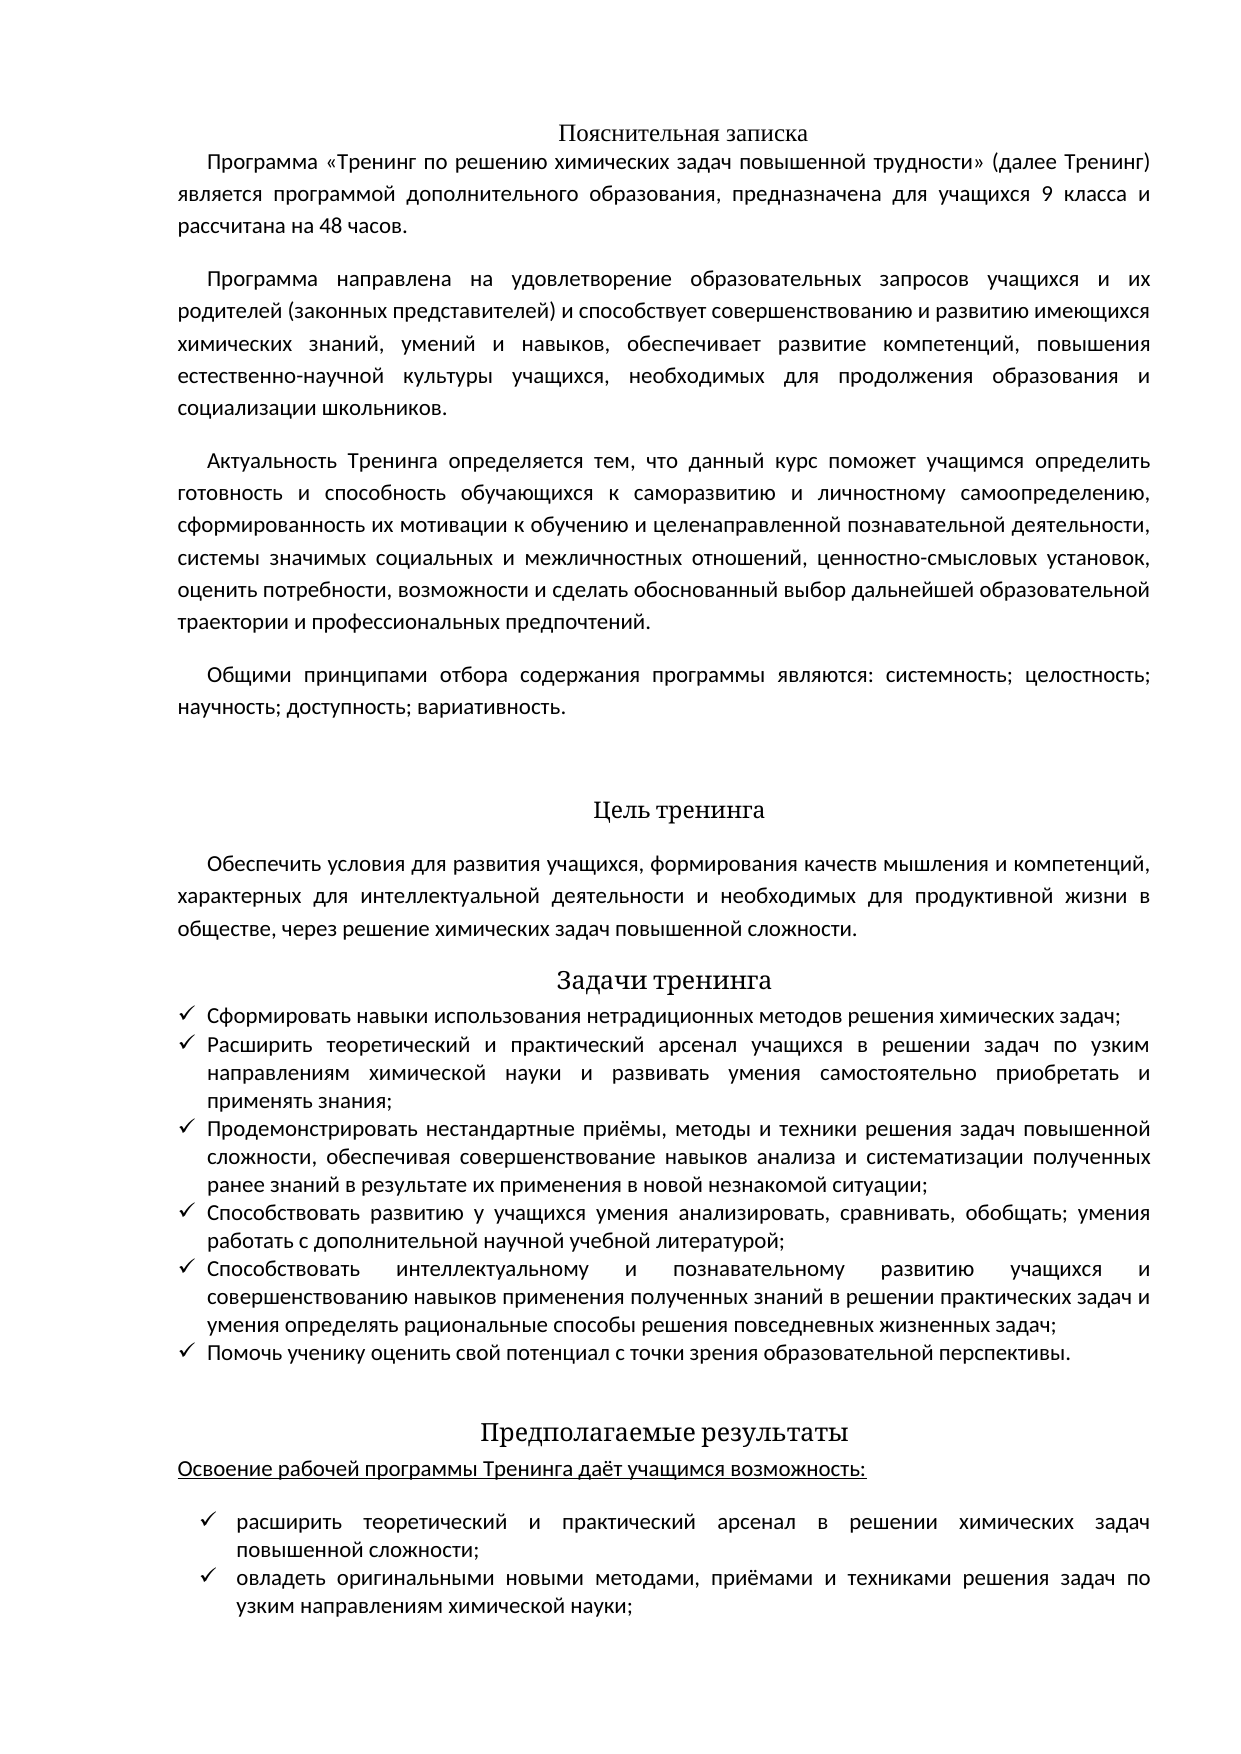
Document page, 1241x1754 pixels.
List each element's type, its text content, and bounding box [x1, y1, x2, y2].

text Обеспечить условия для развития учащихся, формирования качеств мышления и компетенций, характерных для интеллектуальной деятельности и необходимых для продуктивной жизни в обществе, через решение химических задач повышенной сложности. [177, 849, 1152, 942]
text Актуальность Тренинга определяется тем, что данный курс поможет учащимся определить готовность и способность обучающихся к саморазвитию и личностному самоопределению, сформированность их мотивации к обучению и целенаправленной познавательной деятельности, системы значимых социальных и межличностных отношений, ценностно-смысловых установок, оценить потребности, возможности и сделать обоснованный выбор дальнейшей образовательной траектории и профессиональных предпочтений. [177, 446, 1152, 635]
subtitle Предполагаемые результаты [177, 1419, 1152, 1448]
text Общими принципами отбора содержания программы являются: системность; целостность; научность; доступность; вариативность. [177, 660, 1152, 720]
list Способствовать интеллектуальному и познавательному развитию учащихся и совершенствованию навыков применения полученных знаний в решении практических задач и умения определять рациональные способы решения повседневных жизненных задач; [177, 1254, 1152, 1338]
text Освоение рабочей программы Тренинга даёт учащимся возможность: [177, 1454, 1152, 1482]
text Цель тренинга [177, 798, 1152, 824]
list овладеть оригинальными новыми методами, приёмами и техниками решения задач по узким направлениям химической науки; [199, 1563, 1152, 1619]
text Программа «Тренинг по решению химических задач повышенной трудности» (далее Тренинг) является программой дополнительного образования, предназначена для учащихся 9 класса и рассчитана на 48 часов. [177, 147, 1152, 239]
list Сформировать навыки использования нетрадиционных методов решения химических задач; [177, 1002, 1152, 1030]
list Помочь ученику оценить свой потенциал с точки зрения образовательной перспективы. [177, 1338, 1152, 1366]
list Продемонстрировать нестандартные приёмы, методы и техники решения задач повышенной сложности, обеспечивая совершенствование навыков анализа и систематизации полученных ранее знаний в результате их применения в новой незнакомой ситуации; [177, 1114, 1152, 1198]
list Способствовать развитию у учащихся умения анализировать, сравнивать, обобщать; умения работать с дополнительной научной учебной литературой; [177, 1198, 1152, 1254]
subtitle Пояснительная записка [177, 118, 1152, 147]
subtitle Задачи тренинга [177, 967, 1152, 995]
list Расширить теоретический и практический арсенал учащихся в решении задач по узким направлениям химической науки и развивать умения самостоятельно приобретать и применять знания; [177, 1030, 1152, 1114]
text Программа направлена на удовлетворение образовательных запросов учащихся и их родителей (законных представителей) и способствует совершенствованию и развитию имеющихся химических знаний, умений и навыков, обеспечивает развитие компетенций, повышения естественно-научной культуры учащихся, необходимых для продолжения образования и социализации школьников. [177, 264, 1152, 421]
list расширить теоретический и практический арсенал в решении химических задач повышенной сложности; [199, 1507, 1152, 1563]
